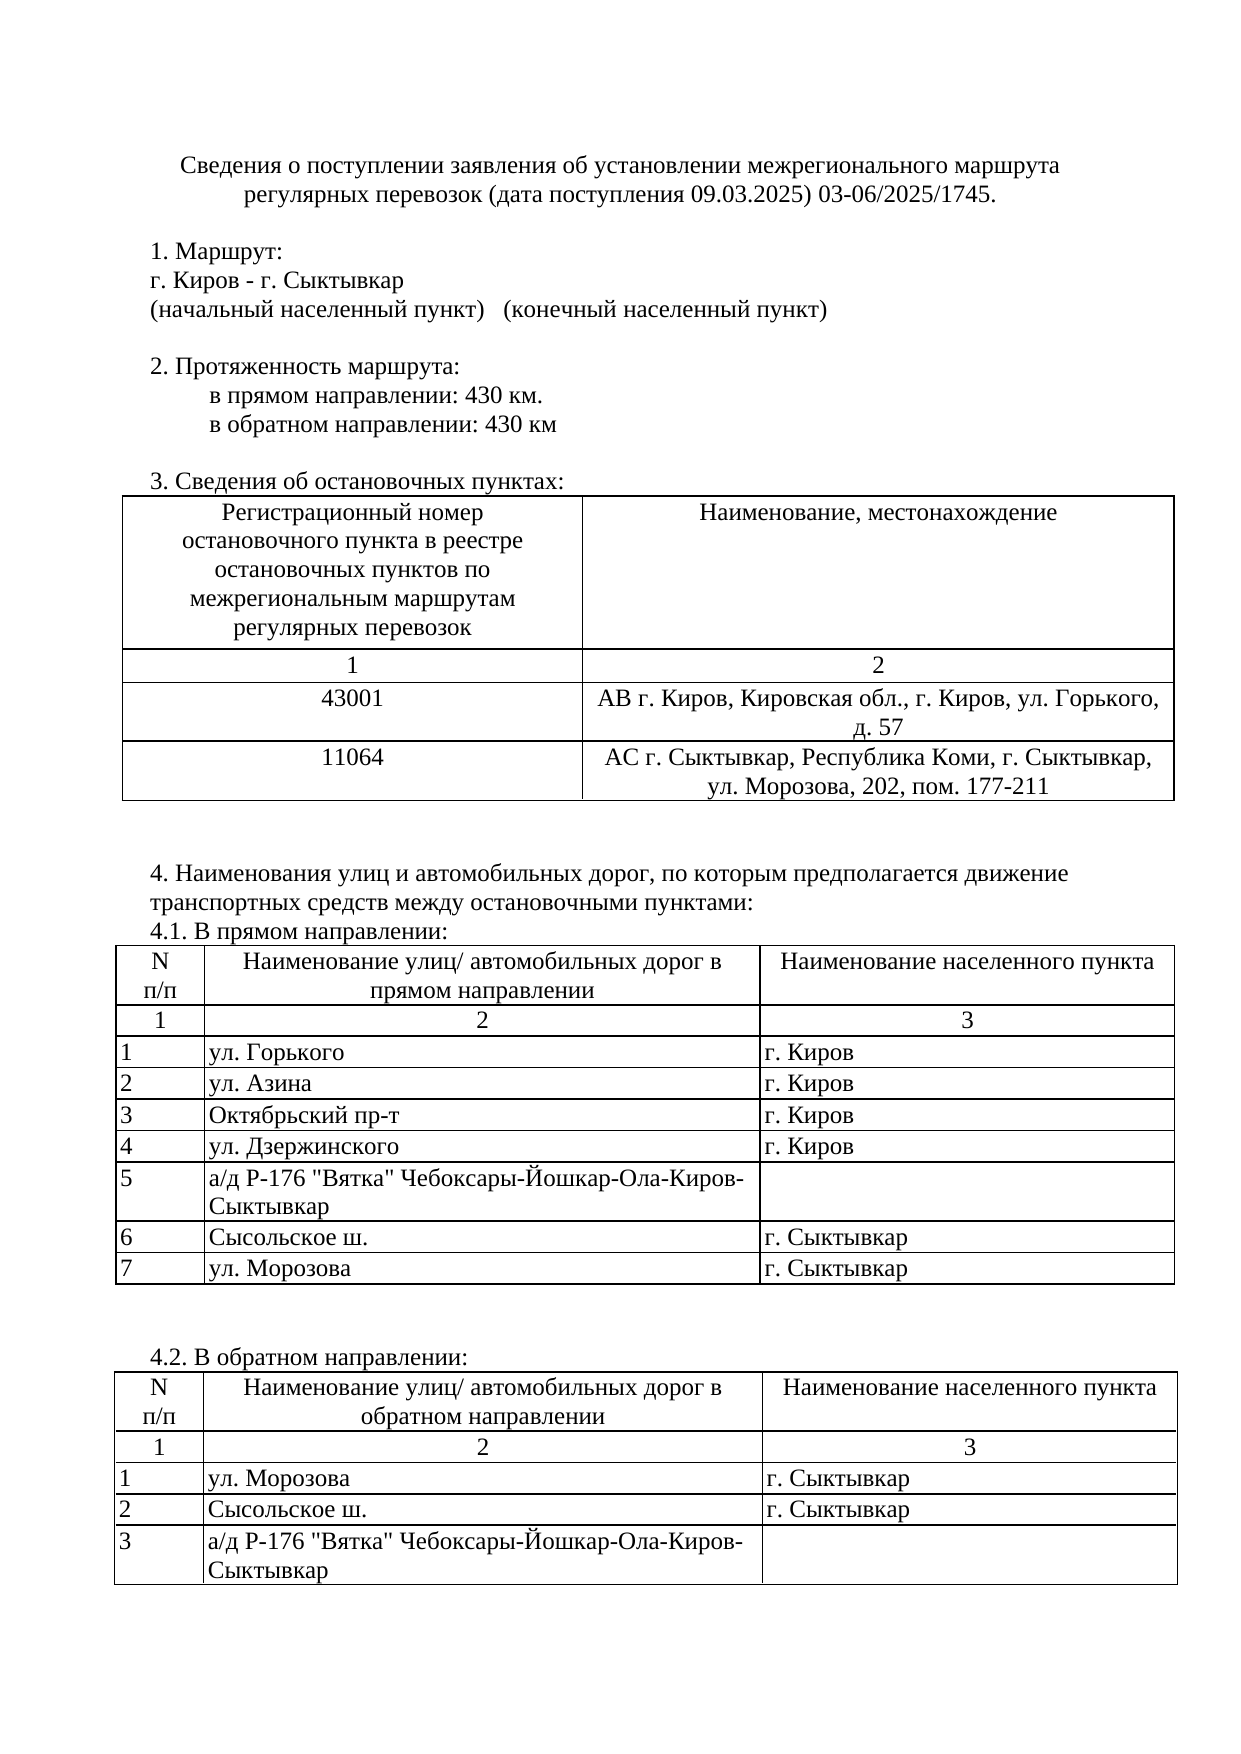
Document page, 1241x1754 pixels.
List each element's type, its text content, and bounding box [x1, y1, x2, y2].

text 1. Маршрут: [150, 236, 1090, 265]
text г. Киров - г. Сыктывкар [150, 265, 1090, 294]
table_cell г. Сыктывкар [763, 1493, 1177, 1524]
table_header Наименование улиц/ автомобильных дорог в обратном направлении [204, 1373, 762, 1430]
text 3. Сведения об остановочных пунктах: [150, 466, 1090, 495]
table_cell 11064 [123, 742, 582, 799]
table_cell 3 [761, 1006, 1174, 1035]
table_cell г. Киров [761, 1068, 1174, 1098]
table_header N п/п [117, 946, 204, 1004]
table_cell ул. Морозова [204, 1463, 762, 1493]
text Сведения о поступлении заявления об установлении межрегионального маршрута регулярных перевозок (дата поступления 09.03.2025) 03-06/2025/1745. [150, 150, 1090, 207]
table_header Наименование населенного пункта [763, 1373, 1177, 1430]
table_cell а/д Р-176 "Вятка" Чебоксары-Йошкар-Ола-Киров-Сыктывкар [205, 1163, 759, 1220]
table_cell ул. Морозова [205, 1253, 759, 1283]
table_cell 7 [117, 1253, 204, 1283]
table_cell 2 [205, 1006, 759, 1035]
table_cell Октябрьский пр-т [205, 1100, 759, 1130]
table_cell 1 [117, 1006, 204, 1035]
table_header Регистрационный номер остановочного пункта в реестре остановочных пунктов по межрегиональным маршрутам регулярных перевозок [123, 497, 582, 648]
table_cell [763, 1524, 1177, 1583]
table_cell г. Сыктывкар [761, 1222, 1174, 1252]
table_cell 3 [115, 1525, 203, 1583]
text 4.1. В прямом направлении: [150, 916, 1090, 945]
table_cell г. Киров [761, 1131, 1174, 1161]
table_cell 5 [117, 1163, 204, 1220]
table_cell 1 [115, 1463, 203, 1493]
table_cell 3 [763, 1430, 1177, 1461]
text в прямом направлении: 430 км. [150, 380, 1090, 409]
table_cell 2 [583, 650, 1173, 681]
table_header Наименование улиц/ автомобильных дорог в прямом направлении [205, 946, 759, 1004]
table_cell ул. Азина [205, 1068, 759, 1098]
table_cell АС г. Сыктывкар, Республика Коми, г. Сыктывкар, ул. Морозова, 202, пом. 177-211 [583, 742, 1173, 799]
table_cell г. Киров [761, 1037, 1174, 1067]
table_cell Сысольское ш. [204, 1495, 762, 1524]
table_cell 3 [117, 1100, 204, 1130]
text в обратном направлении: 430 км [150, 409, 1090, 437]
table_cell а/д Р-176 "Вятка" Чебоксары-Йошкар-Ола-Киров-Сыктывкар [204, 1526, 762, 1583]
table_cell 43001 [123, 683, 582, 740]
table_header N п/п [115, 1373, 203, 1430]
table_cell 2 [204, 1432, 762, 1461]
text 4. Наименования улиц и автомобильных дорог, по которым предполагается движение транспортных средств между остановочными пунктами: [150, 858, 1090, 916]
table_cell 1 [117, 1037, 204, 1067]
text 2. Протяженность маршрута: [150, 351, 1090, 380]
table_cell г. Сыктывкар [763, 1461, 1177, 1493]
table_cell г. Сыктывкар [761, 1253, 1174, 1283]
table_cell г. Киров [761, 1100, 1174, 1130]
table_cell ул. Дзержинского [205, 1131, 759, 1161]
table_header Наименование населенного пункта [761, 946, 1174, 1004]
table_cell 6 [117, 1222, 204, 1252]
table_cell Сысольское ш. [205, 1222, 759, 1252]
text 4.2. В обратном направлении: [150, 1342, 1090, 1371]
table_cell 1 [123, 650, 582, 681]
table_cell 1 [115, 1431, 203, 1461]
table_cell [761, 1163, 1174, 1220]
table_cell 2 [115, 1494, 203, 1524]
table_cell 4 [117, 1131, 204, 1161]
table_cell 2 [117, 1068, 204, 1098]
table_cell АВ г. Киров, Кировская обл., г. Киров, ул. Горького, д. 57 [583, 683, 1173, 740]
table_cell ул. Горького [205, 1037, 759, 1067]
table_header Наименование, местонахождение [583, 497, 1173, 648]
text (начальный населенный пункт) (конечный населенный пункт) [150, 294, 1090, 322]
